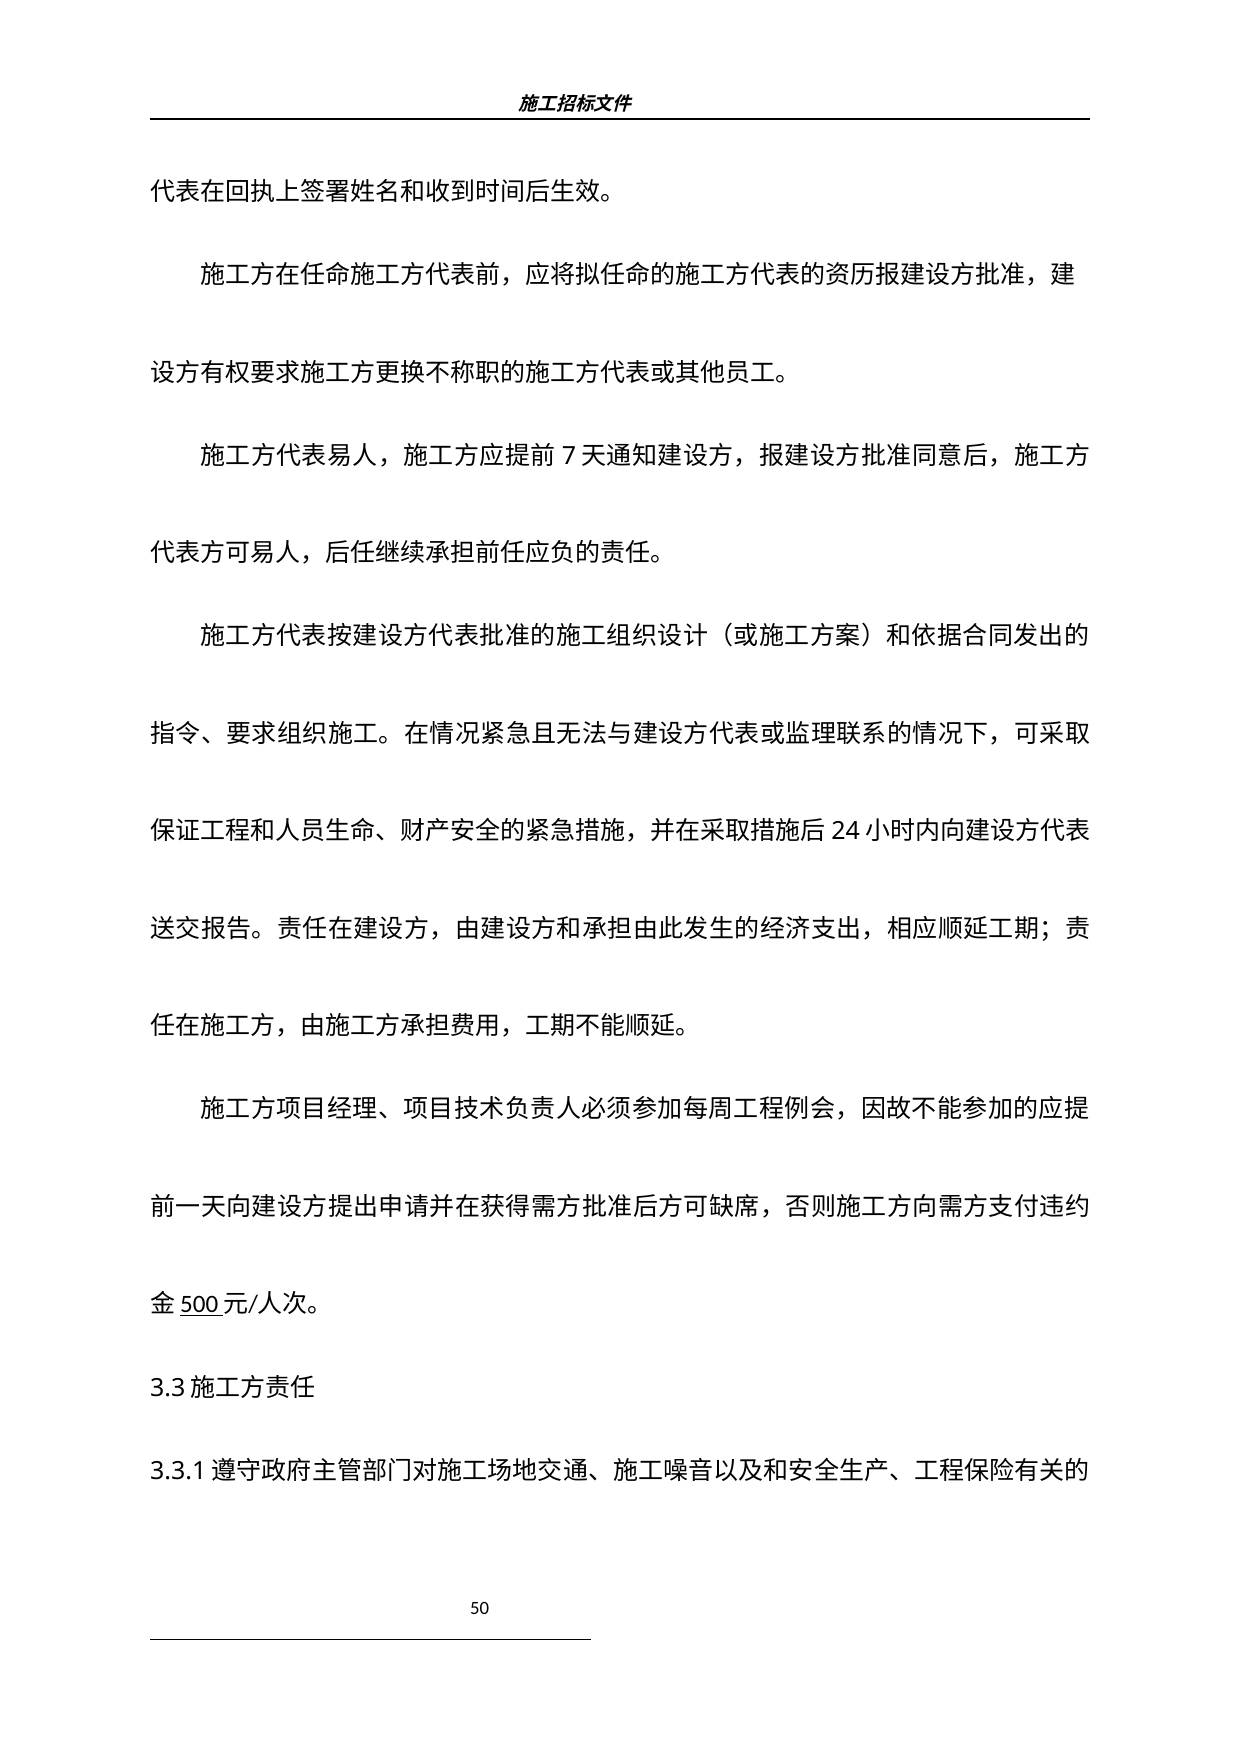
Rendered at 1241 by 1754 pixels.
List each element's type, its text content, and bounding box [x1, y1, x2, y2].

text 3.3施工方责任 [150, 1353, 1090, 1418]
text 施工方代表易人，施工方应提前7天通知建设方，报建设方批准同意后，施工方代表方可易人，后任继续承担前任应负的责任。 [150, 421, 1090, 583]
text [150, 1436, 1090, 1501]
text 施工方项目经理、项目技术负责人必须参加每周工程例会，因故不能参加的应提前一天向建设方提出申请并在获得需方批准后方可缺席，否则施工方向需方支付违约金500元/人次。 [150, 1074, 1090, 1334]
text 施工方代表按建设方代表批准的施工组织设计（或施工方案）和依据合同发出的指令、要求组织施工。在情况紧急且无法与建设方代表或监理联系的情况下，可采取保证工程和人员生命、财产安全的紧急措施，并在采取措施后24小时内向建设方代表送交报告。责任在建设方，由建设方和承担由此发生的经济支出，相应顺延工期；责任在施工方，由施工方承担费用，工期不能顺延。 [150, 601, 1090, 1056]
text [150, 157, 1090, 222]
text 施工方在任命施工方代表前，应将拟任命的施工方代表的资历报建设方批准，建设方有权要求施工方更换不称职的施工方代表或其他员工。 [150, 240, 1090, 403]
